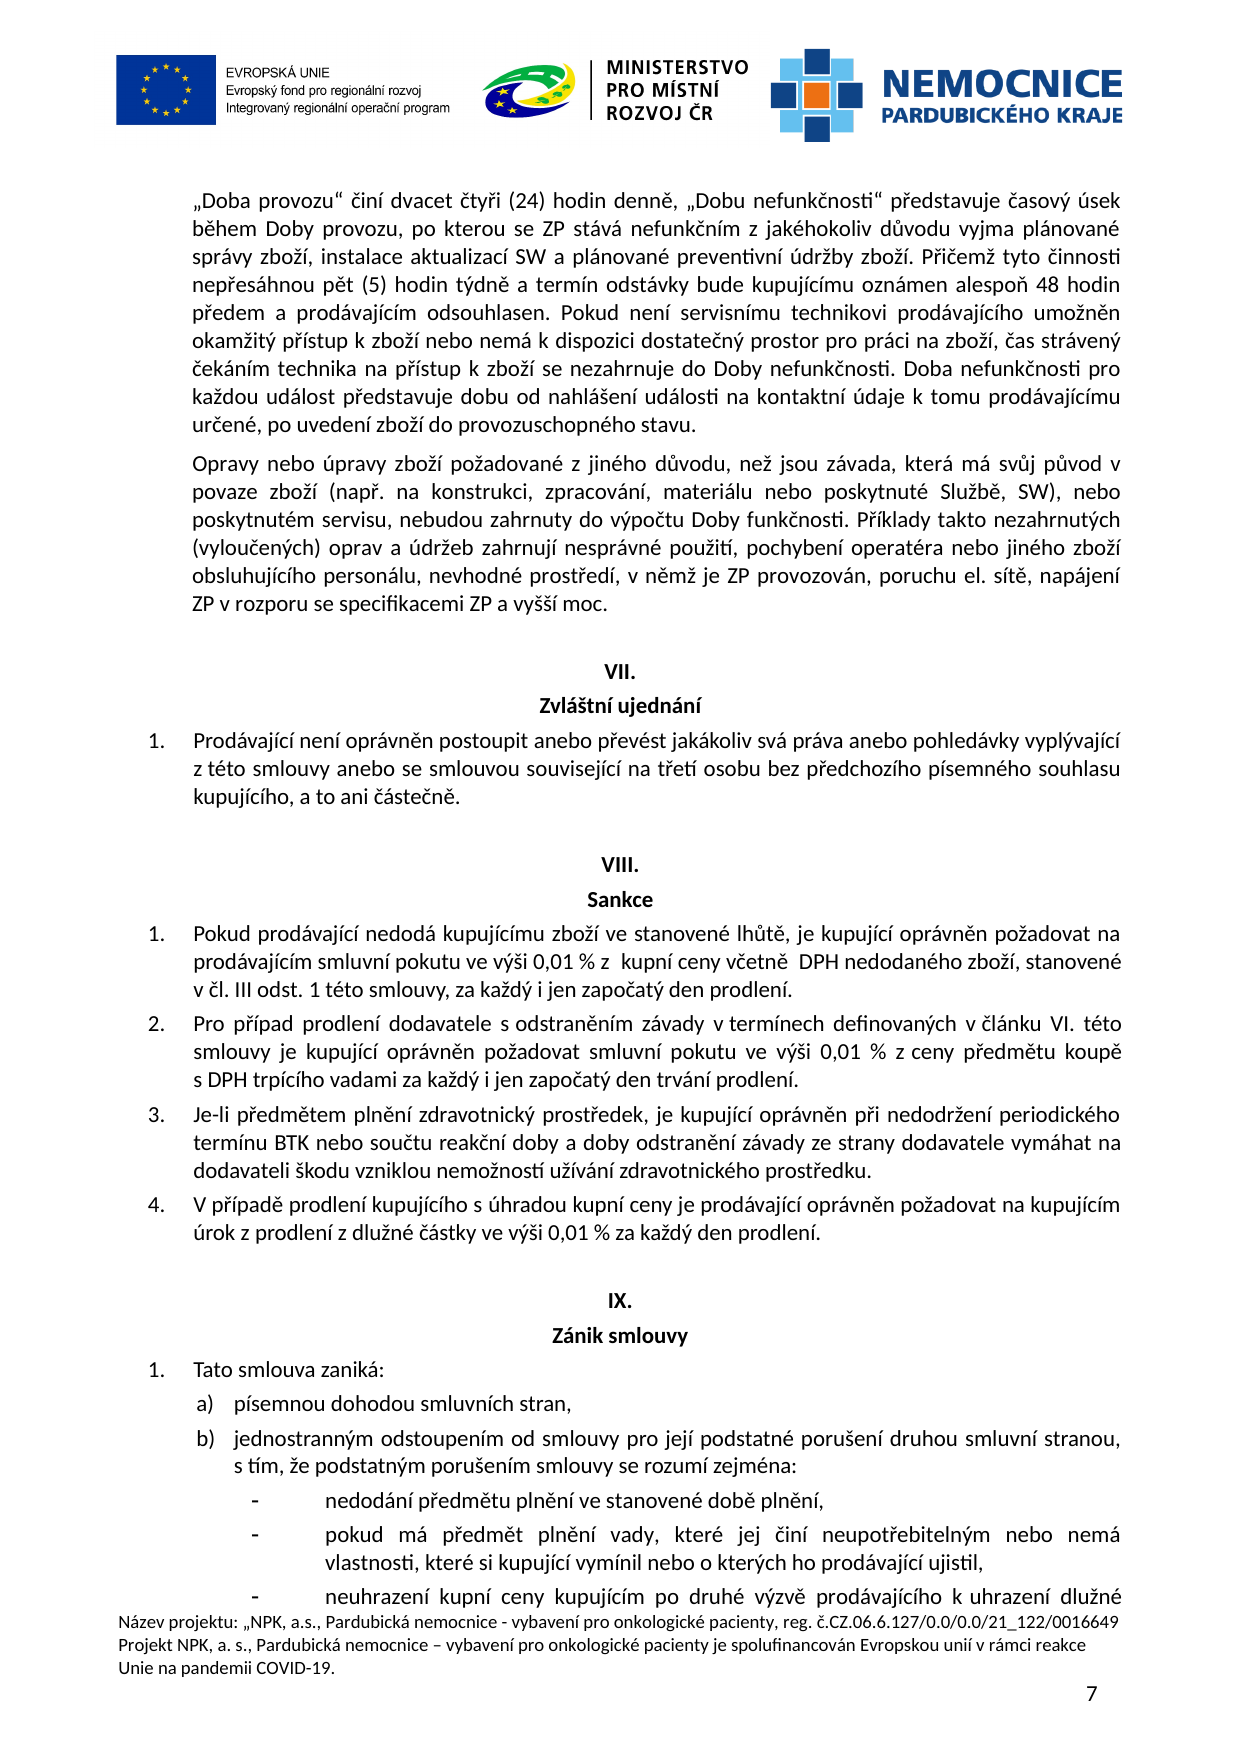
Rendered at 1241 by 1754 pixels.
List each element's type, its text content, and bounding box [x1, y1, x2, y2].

text IX. [118, 1287, 1122, 1314]
text Sankce [118, 885, 1122, 913]
text Zánik smlouvy [118, 1321, 1122, 1349]
list nedodání předmětu plnění ve stanovené době plnění, [251, 1486, 1122, 1514]
list pokud má předmět plnění vady, které jej činí neupotřebitelným nebo nemá vlastnosti, které si kupující vymínil nebo o kterých ho prodávající ujistil, [251, 1520, 1122, 1576]
text „Doba provozu“ činí dvacet čtyři (24) hodin denně, „Dobu nefunkčnosti“ představuje časový úsek během Doby provozu, po kterou se ZP stává nefunkčním z jakéhokoliv důvodu vyjma plánované správy zboží, instalace aktualizací SW a plánované preventivní údržby zboží. Přičemž tyto činnosti nepřesáhnou pět (5) hodin týdně a termín odstávky bude kupujícímu oznámen alespoň 48 hodin předem a prodávajícím odsouhlasen. Pokud není servisnímu technikovi prodávajícího umožněn okamžitý přístup k zboží nebo nemá k dispozici dostatečný prostor pro práci na zboží, čas strávený čekáním technika na přístup k zboží se nezahrnuje do Doby nefunkčnosti. Doba nefunkčnosti pro každou událost představuje dobu od nahlášení události na kontaktní údaje k tomu prodávajícímu určené, po uvedení zboží do provozuschopného stavu. [192, 186, 1122, 438]
list V případě prodlení kupujícího s úhradou kupní ceny je prodávající oprávněn požadovat na kupujícím úrok z prodlení z dlužné částky ve výši 0,01 % za každý den prodlení. [148, 1190, 1122, 1246]
text Zvláštní ujednání [118, 692, 1122, 720]
picture [94, 31, 1123, 148]
list Prodávající není oprávněn postoupit anebo převést jakákoliv svá práva anebo pohledávky vyplývající z této smlouvy anebo se smlouvou související na třetí osobu bez předchozího písemného souhlasu kupujícího, a to ani částečně. [148, 726, 1122, 810]
list Je-li předmětem plnění zdravotnický prostředek, je kupující oprávněn při nedodržení periodického termínu BTK nebo součtu reakční doby a doby odstranění závady ze strany dodavatele vymáhat na dodavateli škodu vzniklou nemožností užívání zdravotnického prostředku. [148, 1100, 1122, 1184]
list Pokud prodávající nedodá kupujícímu zboží ve stanovené lhůtě, je kupující oprávněn požadovat na prodávajícím smluvní pokutu ve výši 0,01 % z kupní ceny včetně DPH nedodaného zboží, stanovené v čl. III odst. 1 této smlouvy, za každý i jen započatý den prodlení. [148, 919, 1122, 1003]
list Tato smlouva zaniká: [148, 1355, 1122, 1383]
text Opravy nebo úpravy zboží požadované z jiného důvodu, než jsou závada, která má svůj původ v povaze zboží (např. na konstrukci, zpracování, materiálu nebo poskytnuté Službě, SW), nebo poskytnutém servisu, nebudou zahrnuty do výpočtu Doby funkčnosti. Příklady takto nezahrnutých (vyloučených) oprav a údržeb zahrnují nesprávné použití, pochybení operatéra nebo jiného zboží obsluhujícího personálu, nevhodné prostředí, v němž je ZP provozován, poruchu el. sítě, napájení ZP v rozporu se specifikacemi ZP a vyšší moc. [192, 449, 1122, 617]
list jednostranným odstoupením od smlouvy pro její podstatné porušení druhou smluvní stranou, s tím, že podstatným porušením smlouvy se rozumí zejména: [196, 1424, 1122, 1480]
text VIII. [118, 851, 1122, 878]
list Pro případ prodlení dodavatele s odstraněním závady v termínech definovaných v článku VI. této smlouvy je kupující oprávněn požadovat smluvní pokutu ve výši 0,01 % z ceny předmětu koupě s DPH trpícího vadami za každý i jen započatý den trvání prodlení. [148, 1009, 1122, 1093]
text VII. [118, 657, 1122, 685]
list písemnou dohodou smluvních stran, [196, 1389, 1122, 1417]
